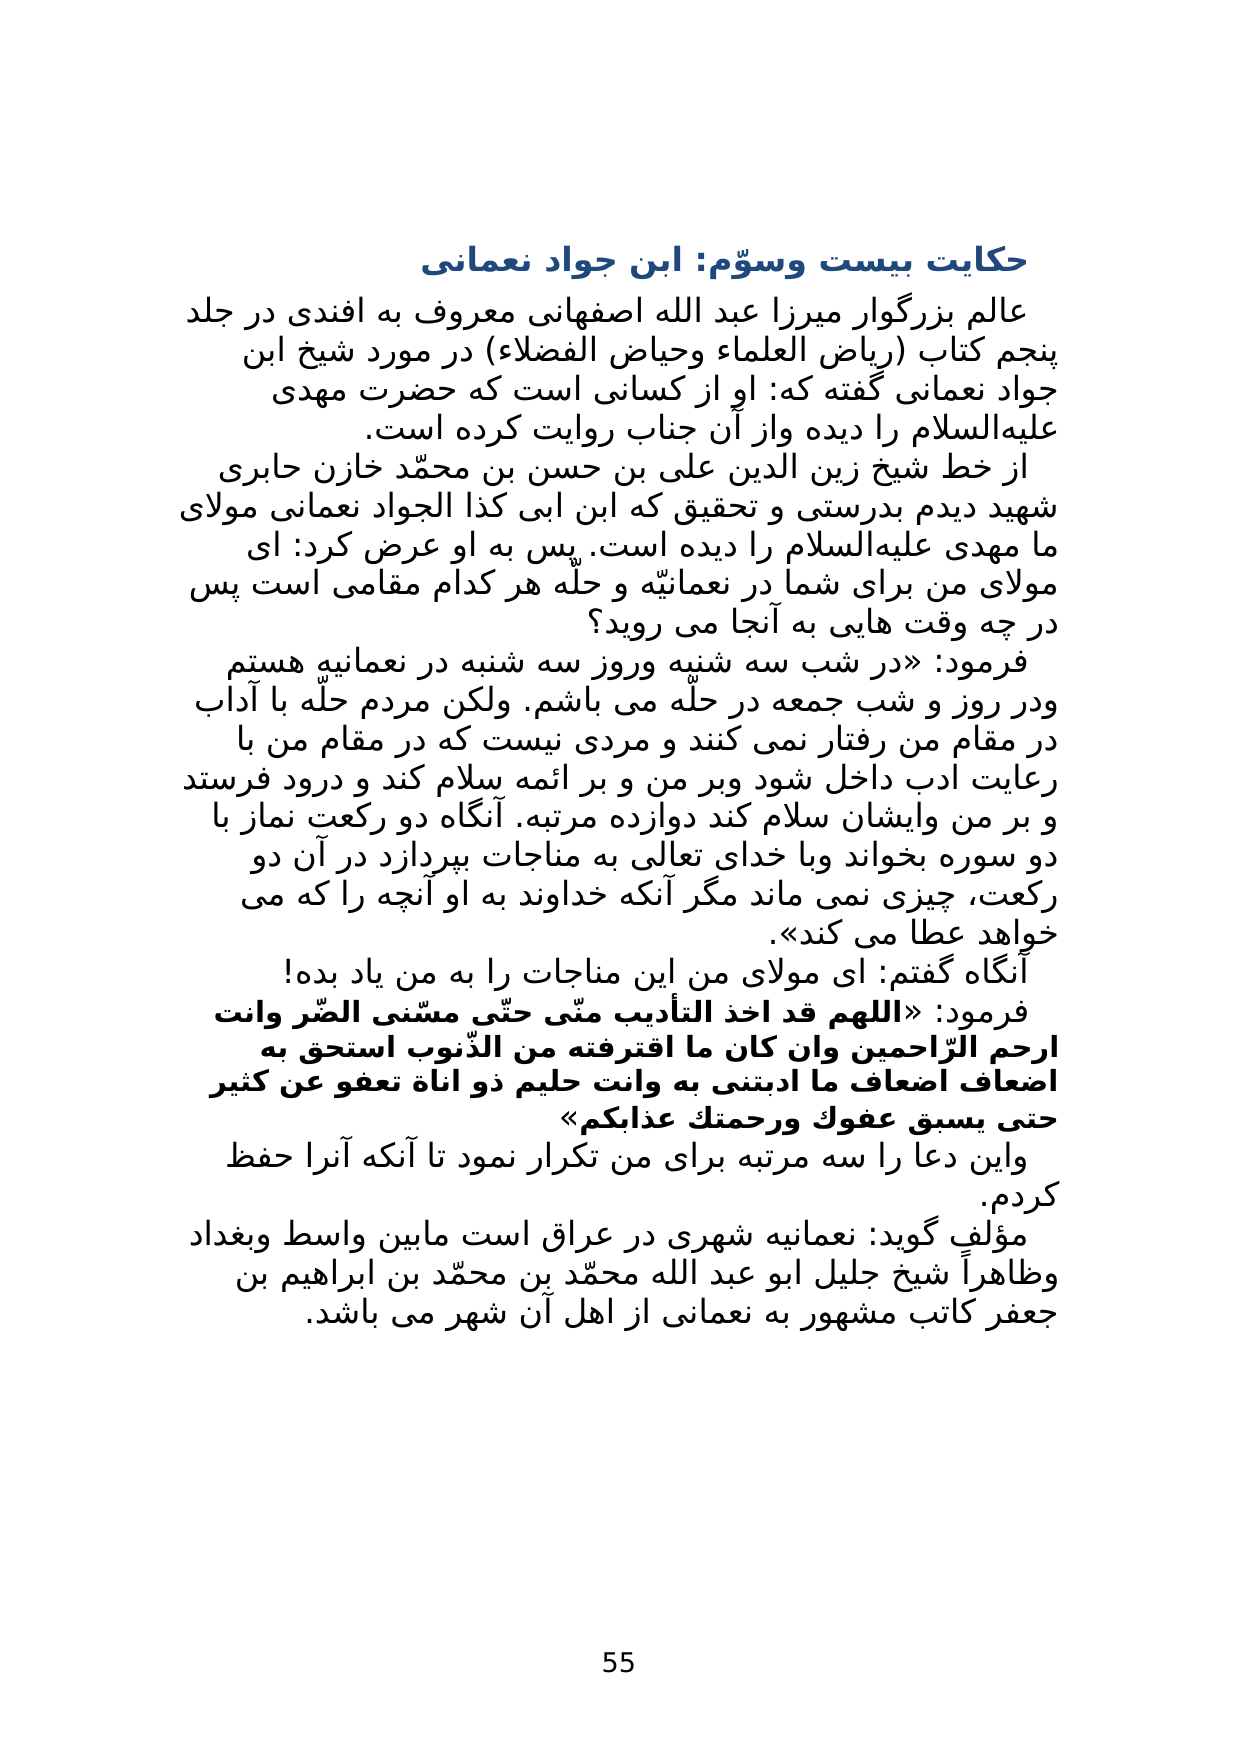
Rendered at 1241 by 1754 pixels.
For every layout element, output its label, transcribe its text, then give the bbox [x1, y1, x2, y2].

text عالم بزرگوار ميرزا عبد الله اصفهانى معروف به افندى در جلد پنجم كتاب (رياض العلماء وحياض الفضلاء) در مورد شيخ ابن جواد نعمانى گفته كه: او از كسانى است كه حضرت مهدى عليه‌السلام را ديده واز آن جناب روايت كرده است. [178, 292, 1059, 447]
text واين دعا را سه مرتبه براى من تكرار نمود تا آنكه آنرا حفظ كردم. [178, 1137, 1059, 1214]
subtitle حكايت بيست وسوّم: ابن جواد نعمانى [178, 241, 1059, 279]
text فرمود: «اللهم قد اخذ التأديب منّى حتّى مسّنى الضّر وانت ارحم الرّاحمين وان كان ما اقترفته من الذّنوب استحق به اضعاف اضعاف ما ادبتنى به وانت حليم ذو اناة تعفو عن كثير حتى يسبق عفوك ورحمتك عذابكم» [178, 991, 1059, 1137]
text از خط شيخ زين الدين على بن حسن بن محمّد خازن حابرى شهيد ديدم بدرستى و تحقيق كه ابن ابى كذا الجواد نعمانى مولاى ما مهدى عليه‌السلام را ديده است. پس به او عرض كرد: اى مولاى من براى شما در نعمانيّه و حلّه هر كدام مقامى است پس در چه وقت هايى به آنجا مى رويد؟ [178, 447, 1059, 642]
text مؤلف گويد: نعمانيه شهرى در عراق است مابين واسط وبغداد وظاهراً شيخ جليل ابو عبد الله محمّد بن محمّد بن ابراهيم بن جعفر كاتب مشهور به نعمانى از اهل آن شهر مى باشد. [178, 1214, 1059, 1331]
text آنگاه گفتم: اى مولاى من اين مناجات را به من ياد بده! [178, 952, 1059, 991]
text فرمود: «در شب سه شنبه وروز سه شنبه در نعمانيه هستم ودر روز و شب جمعه در حلّه مى باشم. ولكن مردم حلّه با آداب در مقام من رفتار نمى كنند و مردى نيست كه در مقام من با رعايت ادب داخل شود وبر من و بر ائمه سلام كند و درود فرستد و بر من وايشان سلام كند دوازده مرتبه. آنگاه دو ركعت نماز با دو سوره بخواند وبا خداى تعالى به مناجات بپردازد در آن دو ركعت، چيزى نمى ماند مگر آنكه خداوند به او آنچه را كه مى خواهد عطا مى كند». [178, 642, 1059, 952]
